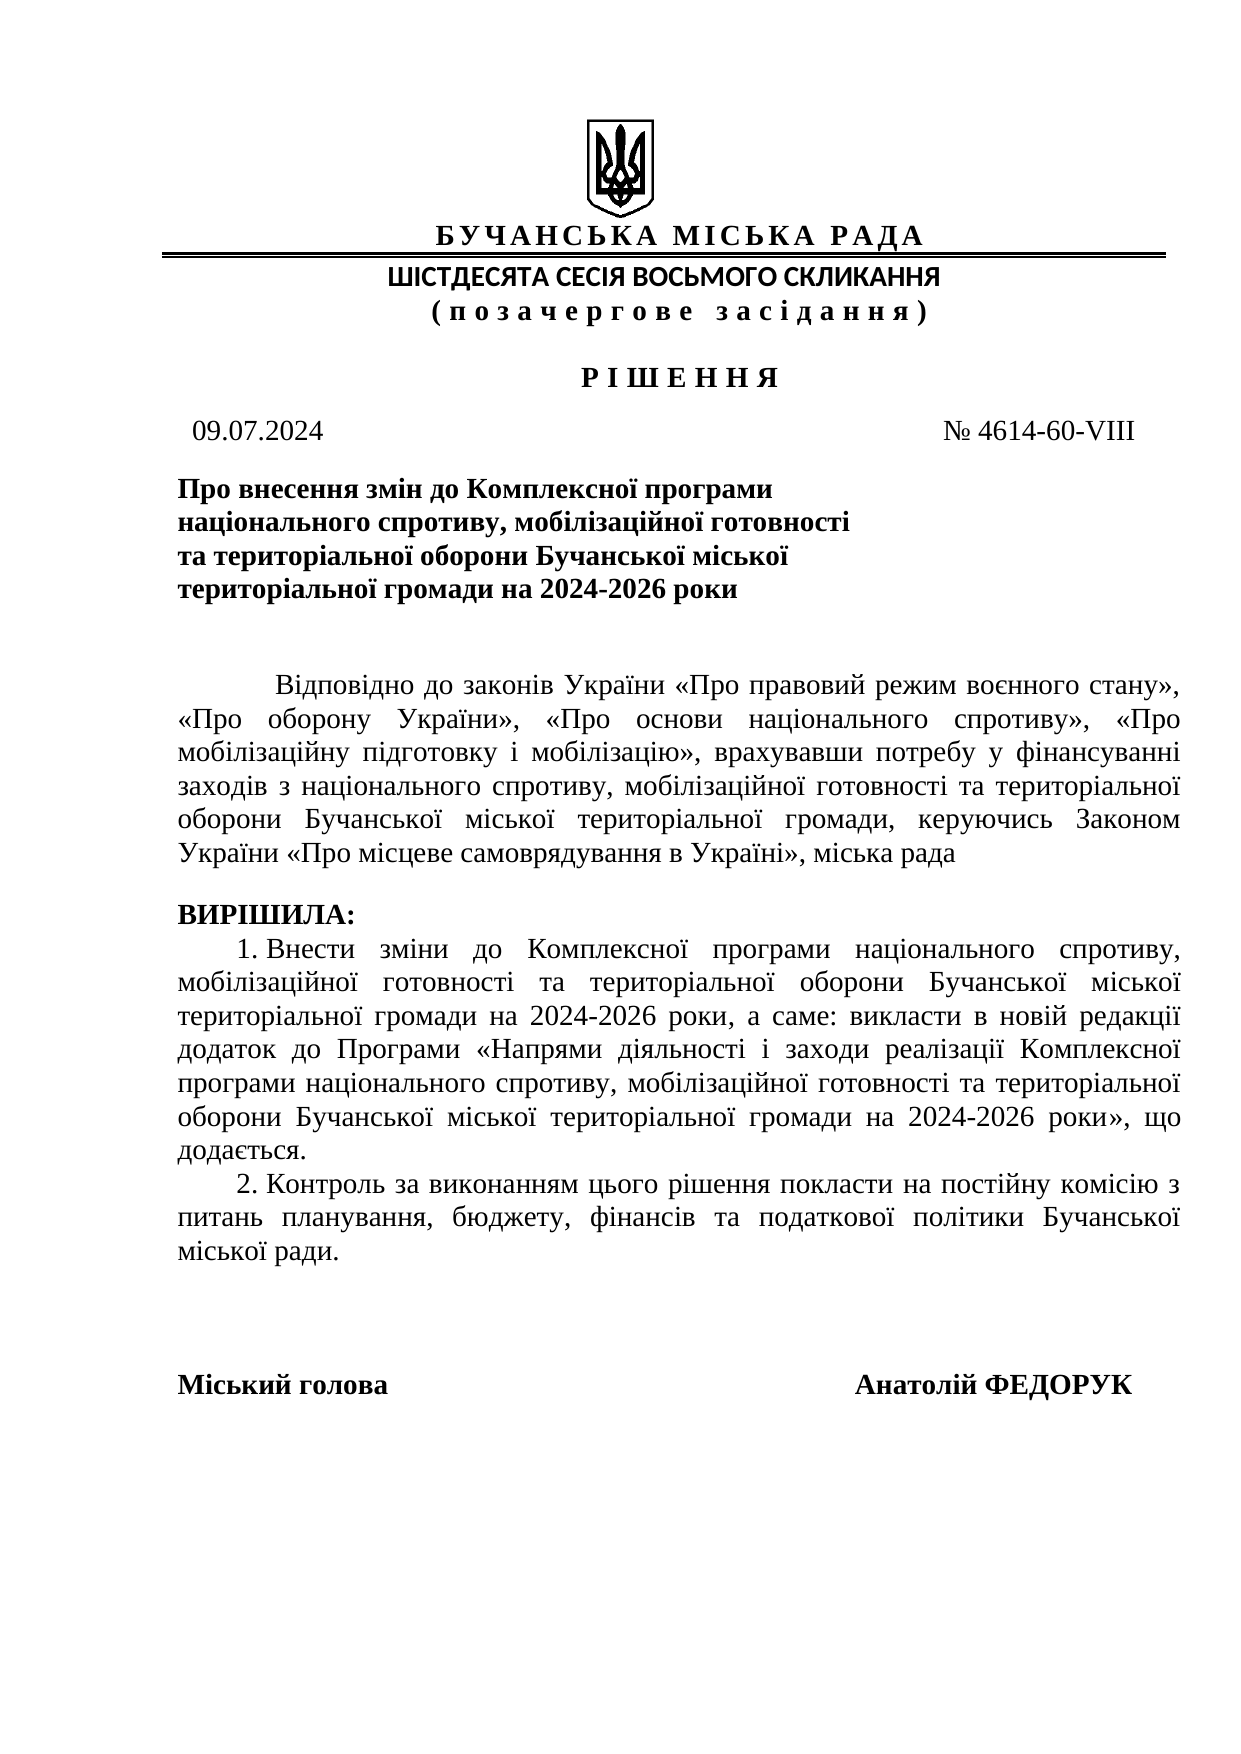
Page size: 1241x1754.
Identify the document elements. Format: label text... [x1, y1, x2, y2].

text БУЧАНСЬКА МІСЬКА РАДА [177, 218, 1181, 252]
list Контроль за виконанням цього рішення покласти на постійну комісію з питань планування, бюджету, фінансів та податкової політики Бучанської міської ради. [177, 1166, 1181, 1266]
text Міський голова Анатолій ФЕДОРУК [177, 1367, 1181, 1401]
text Про внесення змін до Комплексної програми національного спротиву, мобілізаційної готовності та територіальної оборони Бучанської міської територіальної громади на 2024-2026 роки [177, 471, 881, 605]
subtitle 09.07.2024 № 4614-60-VIII [177, 413, 1181, 447]
text ВИРІШИЛА: [177, 897, 1181, 931]
text (позачергове засідання) [177, 293, 1181, 327]
text Відповідно до законів України «Про правовий режим воєнного стану», «Про оборону України», «Про основи національного спротиву», «Про мобілізаційну підготовку і мобілізацію», врахувавши потребу у фінансуванні заходів з національного спротиву, мобілізаційної готовності та територіальної оборони Бучанської міської територіальної громади, керуючись Законом України «Про місцеве самоврядування в Україні», міська рада [177, 667, 1181, 869]
list Внести зміни до Комплексної програми національного спротиву, мобілізаційної готовності та територіальної оборони Бучанської міської територіальної громади на 2024-2026 роки, а саме: викласти в новій редакції додаток до Програми «Напрями діяльності і заходи реалізації Комплексної програми національного спротиву, мобілізаційної готовності та територіальної оборони Бучанської міської територіальної громади на 2024-2026 роки», що додається. [177, 931, 1181, 1166]
text РІШЕННЯ [177, 361, 1181, 394]
table_header ШІСТДЕСЯТА СЕСІЯ ВОСЬМОГО СКЛИКАННЯ [162, 258, 1166, 293]
picture [585, 118, 656, 219]
